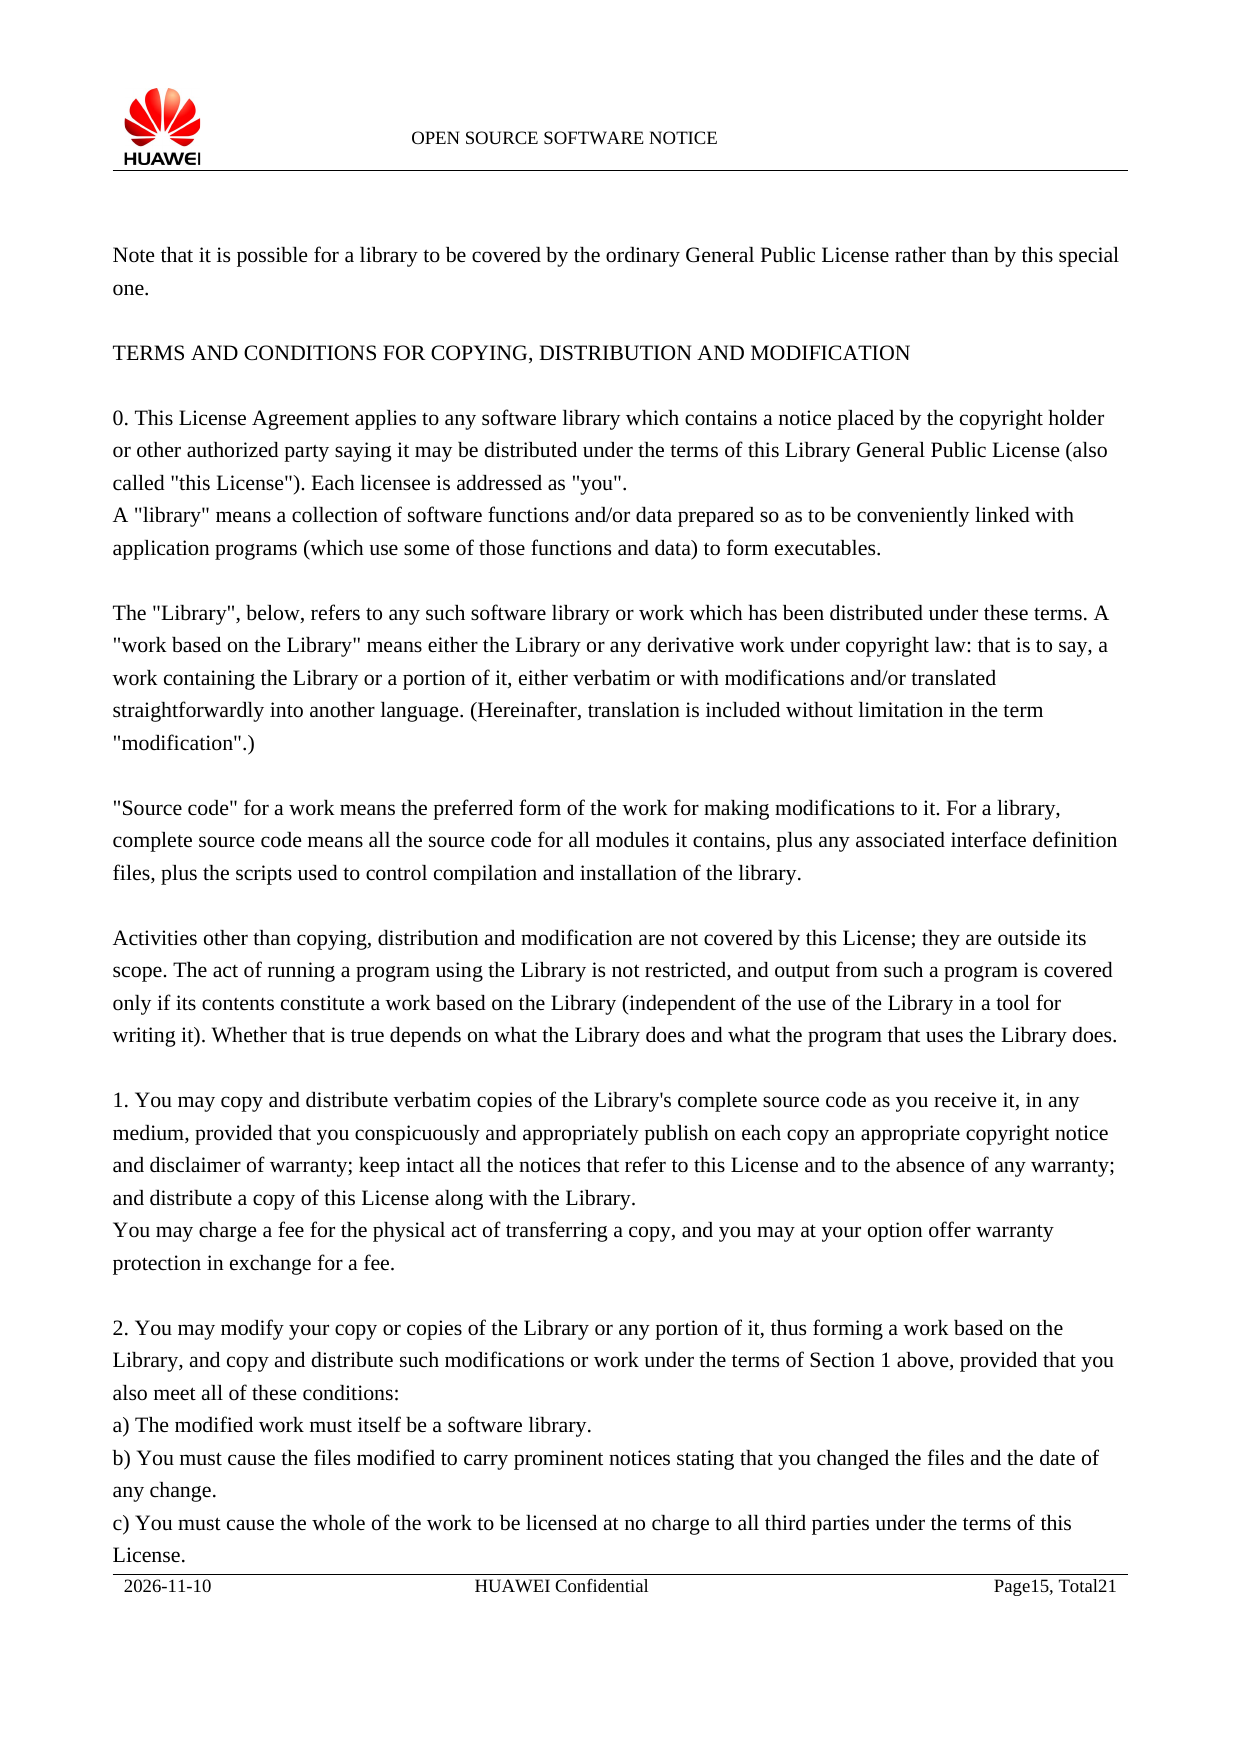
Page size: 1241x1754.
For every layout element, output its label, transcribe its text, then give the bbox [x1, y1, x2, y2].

picture [124, 88, 201, 165]
